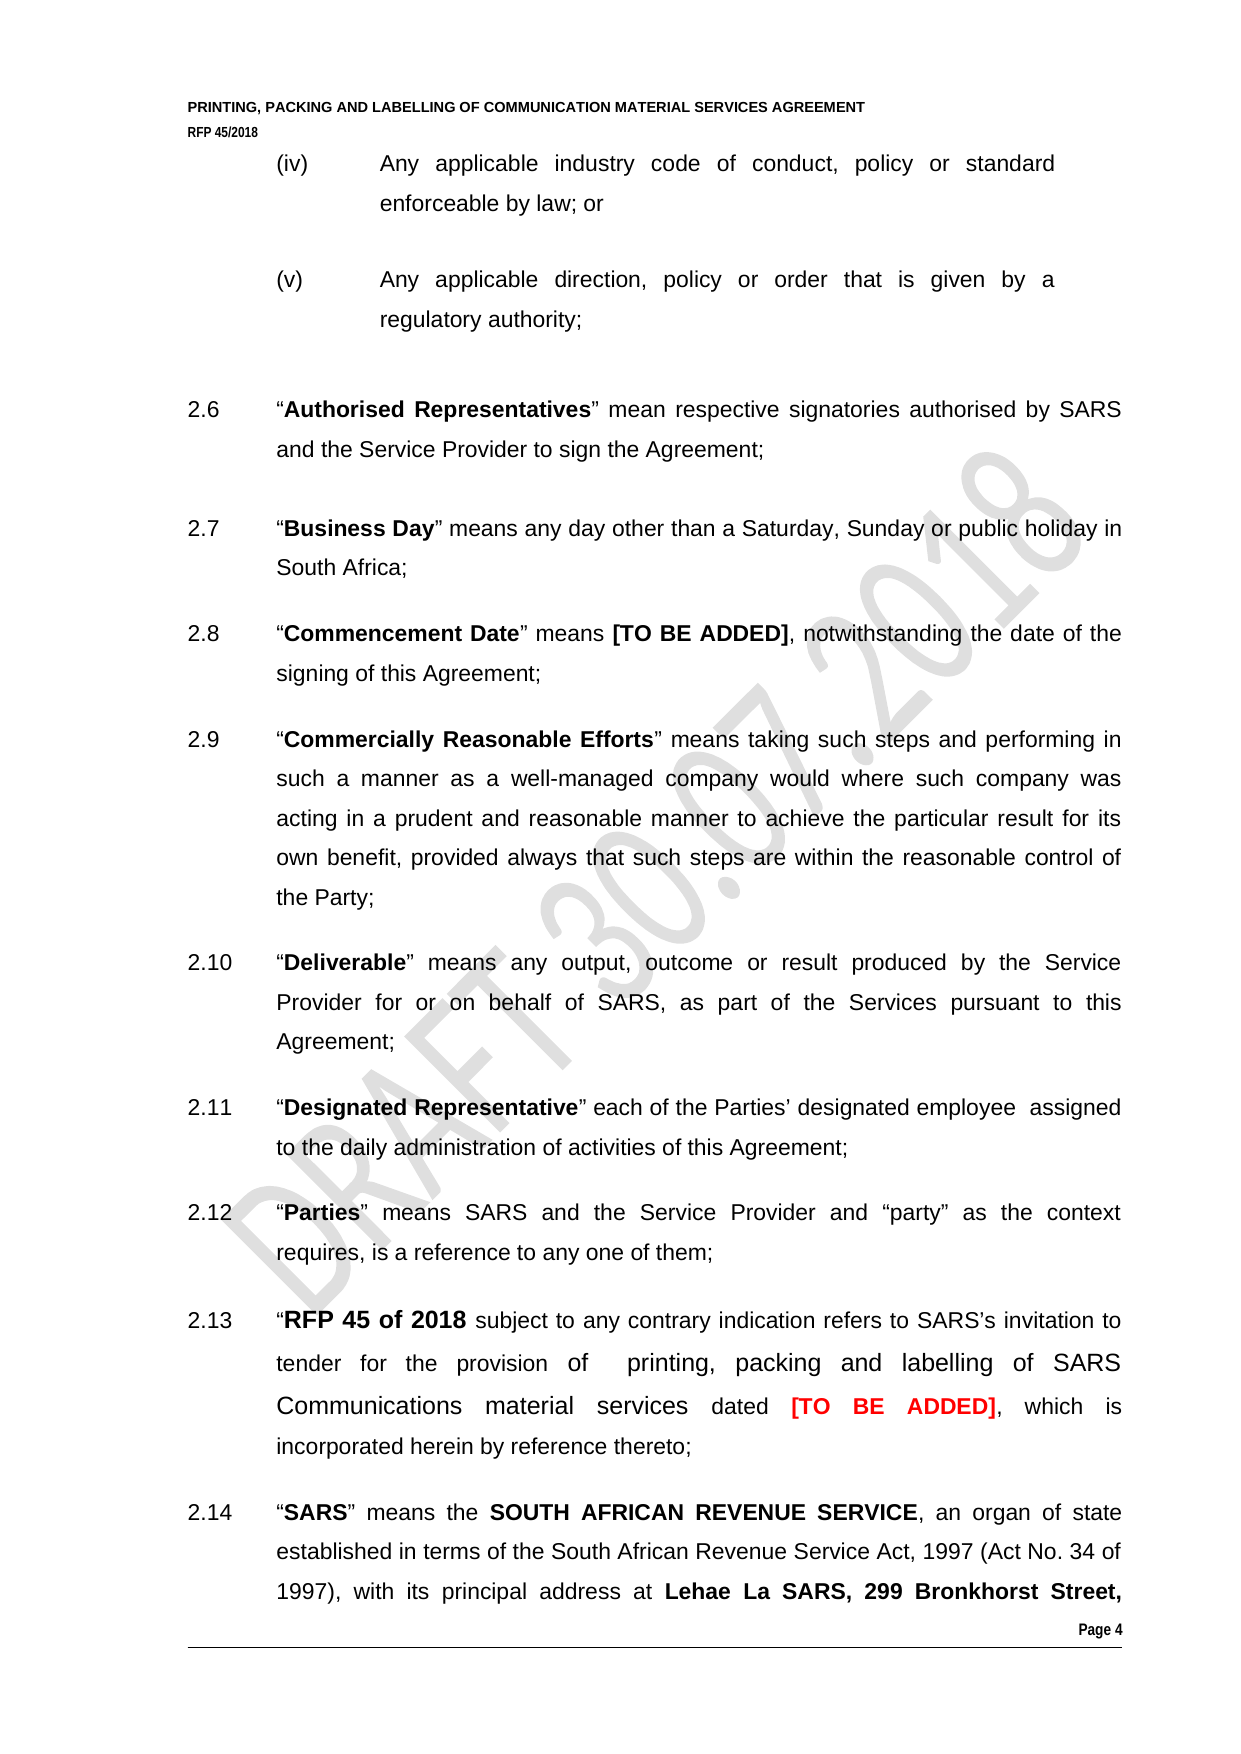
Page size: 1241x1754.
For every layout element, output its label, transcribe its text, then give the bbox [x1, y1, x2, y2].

list Any applicable industry code of conduct, policy or standard enforceable by law; or [276, 150, 1055, 216]
list “Parties” means SARS and the Service Provider and “party” as the context requires, is a reference to any one of them; [187, 1199, 1122, 1265]
list “RFP 45 of 2018 subject to any contrary indication refers to SARS’s invitation to tender for the provision of printing, packing and labelling of SARS Communications material services dated [TO BE ADDED], which is incorporated herein by reference thereto; [187, 1305, 1122, 1459]
list “Deliverable” means any output, outcome or result produced by the Service Provider for or on behalf of SARS, as part of the Services pursuant to this Agreement; [187, 949, 1122, 1054]
list “Commercially Reasonable Efforts” means taking such steps and performing in such a manner as a well-managed company would where such company was acting in a prudent and reasonable manner to achieve the particular result for its own benefit, provided always that such steps are within the reasonable control of the Party; [187, 726, 1122, 910]
list “Business Day” means any day other than a Saturday, Sunday or public holiday in South Africa; [187, 515, 1122, 581]
list “Commencement Date” means [TO BE ADDED], notwithstanding the date of the signing of this Agreement; [187, 620, 1122, 686]
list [187, 1499, 1122, 1604]
list “Authorised Representatives” mean respective signatories authorised by SARS and the Service Provider to sign the Agreement; [187, 396, 1122, 462]
list “Designated Representative” each of the Parties’ designated employee assigned to the daily administration of activities of this Agreement; [187, 1094, 1122, 1160]
list Any applicable direction, policy or order that is given by a regulatory authority; [276, 266, 1055, 332]
